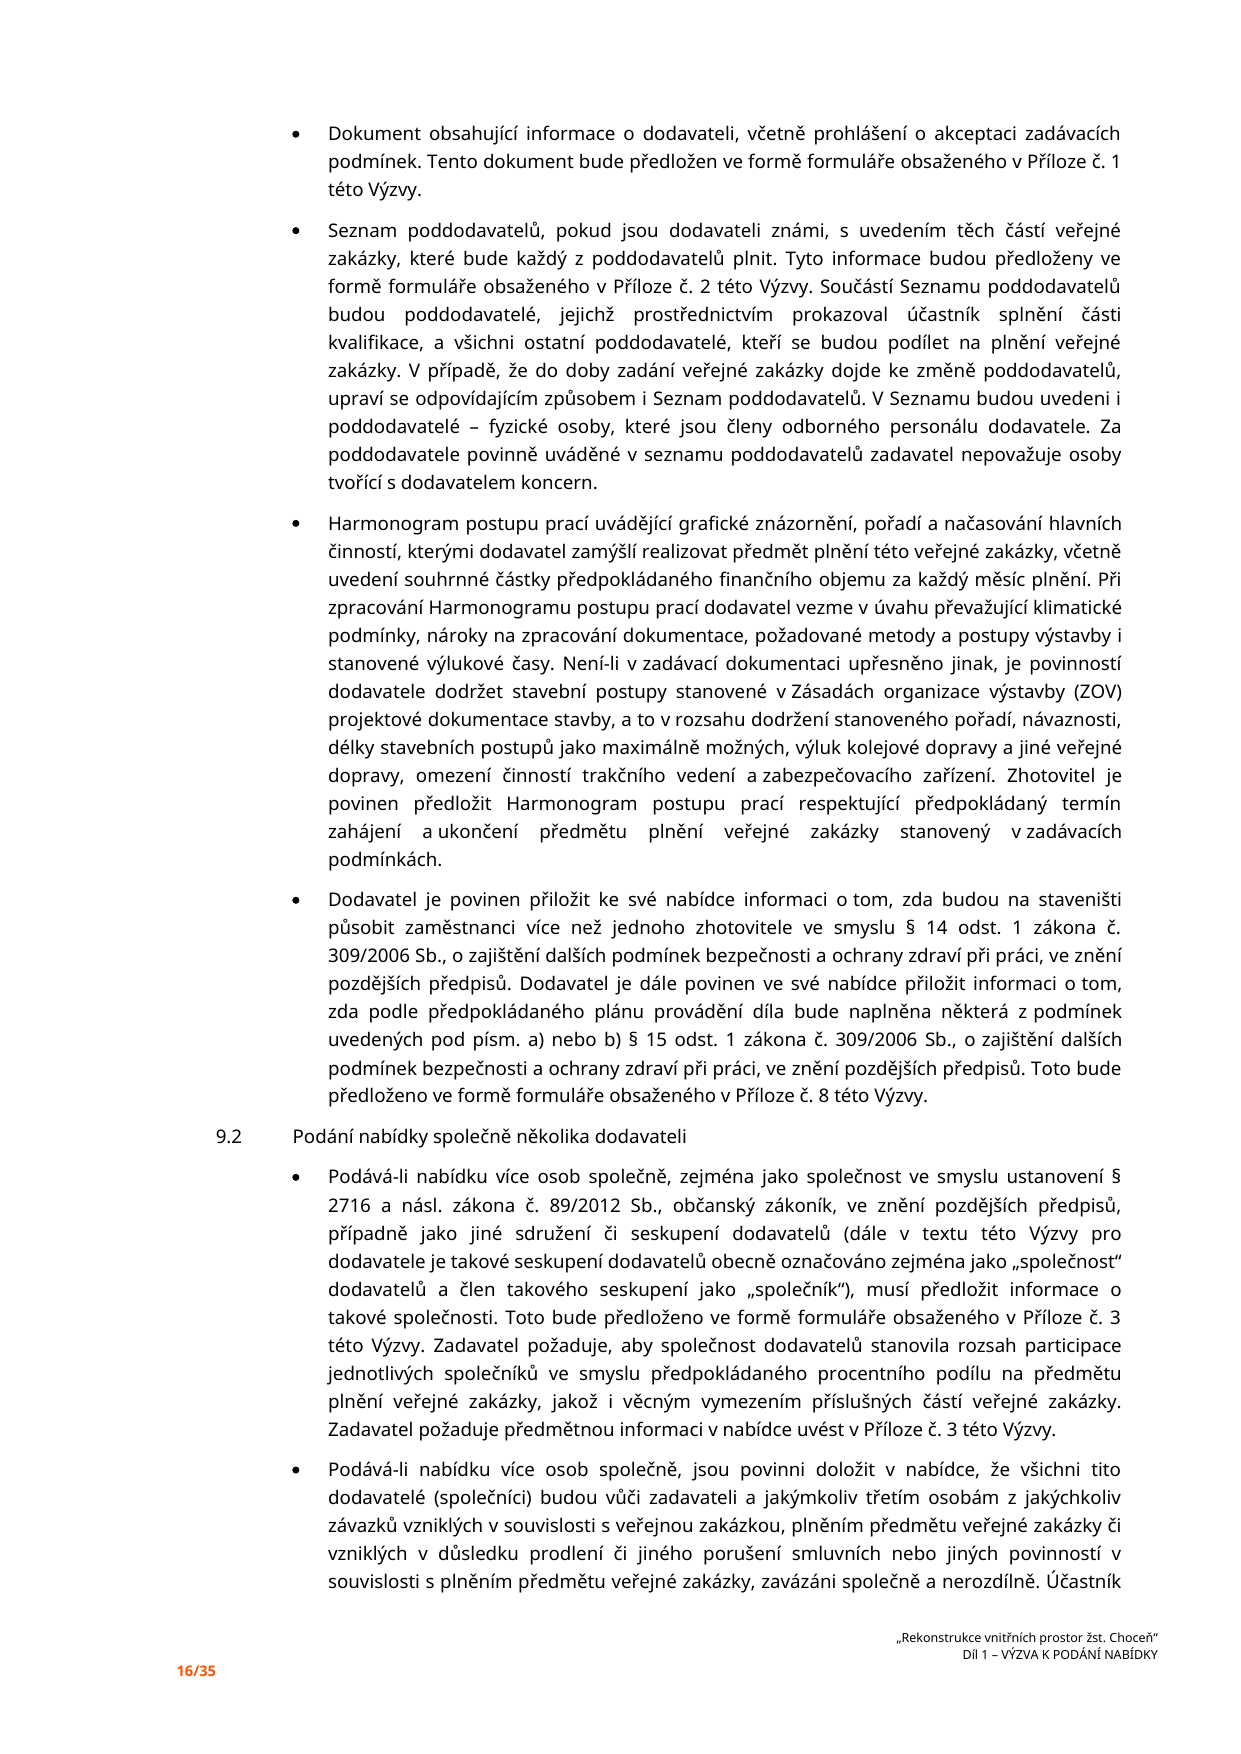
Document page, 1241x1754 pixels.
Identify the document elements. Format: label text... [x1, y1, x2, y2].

text Dodavatel je povinen přiložit ke své nabídce informaci o tom, zda budou na staveništi působit zaměstnanci více než jednoho zhotovitele ve smyslu § 14 odst. 1 zákona č. 309/2006 Sb., o zajištění dalších podmínek bezpečnosti a ochrany zdraví při práci, ve znění pozdějších předpisů. Dodavatel je dále povinen ve své nabídce přiložit informaci o tom, zda podle předpokládaného plánu provádění díla bude naplněna některá z podmínek uvedených pod písm. a) nebo b) § 15 odst. 1 zákona č. 309/2006 Sb., o zajištění dalších podmínek bezpečnosti a ochrany zdraví při práci, ve znění pozdějších předpisů. Toto bude předloženo ve formě formuláře obsaženého v Příloze č. 8 této Výzvy. [292, 887, 1122, 1108]
text Podává-li nabídku více osob společně, zejména jako společnost ve smyslu ustanovení § 2716 a násl. zákona č. 89/2012 Sb., občanský zákoník, ve znění pozdějších předpisů, případně jako jiné sdružení či seskupení dodavatelů (dále v textu této Výzvy pro dodavatele je takové seskupení dodavatelů obecně označováno zejména jako „společnost“ dodavatelů a člen takového seskupení jako „společník“), musí předložit informace o takové společnosti. Toto bude předloženo ve formě formuláře obsaženého v Příloze č. 3 této Výzvy. Zadavatel požaduje, aby společnost dodavatelů stanovila rozsah participace jednotlivých společníků ve smyslu předpokládaného procentního podílu na předmětu plnění veřejné zakázky, jakož i věcným vymezením příslušných částí veřejné zakázky. Zadavatel požaduje předmětnou informaci v nabídce uvést v Příloze č. 3 této Výzvy. [292, 1164, 1122, 1442]
text Seznam poddodavatelů, pokud jsou dodavateli známi, s uvedením těch částí veřejné zakázky, které bude každý z poddodavatelů plnit. Tyto informace budou předloženy ve formě formuláře obsaženého v Příloze č. 2 této Výzvy. Součástí Seznamu poddodavatelů budou poddodavatelé, jejichž prostřednictvím prokazoval účastník splnění části kvalifikace, a všichni ostatní poddodavatelé, kteří se budou podílet na plnění veřejné zakázky. V případě, že do doby zadání veřejné zakázky dojde ke změně poddodavatelů, upraví se odpovídajícím způsobem i Seznam poddodavatelů. V Seznamu budou uvedeni i poddodavatelé – fyzické osoby, které jsou členy odborného personálu dodavatele. Za poddodavatele povinně uváděné v seznamu poddodavatelů zadavatel nepovažuje osoby tvořící s dodavatelem koncern. [292, 217, 1122, 495]
text Dokument obsahující informace o dodavateli, včetně prohlášení o akceptaci zadávacích podmínek. Tento dokument bude předložen ve formě formuláře obsaženého v Příloze č. 1 této Výzvy. [292, 121, 1122, 202]
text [292, 1457, 1122, 1594]
text Podání nabídky společně několika dodavateli [216, 1123, 1122, 1149]
text Harmonogram postupu prací uvádějící grafické znázornění, pořadí a načasování hlavních činností, kterými dodavatel zamýšlí realizovat předmět plnění této veřejné zakázky, včetně uvedení souhrnné částky předpokládaného finančního objemu za každý měsíc plnění. Při zpracování Harmonogramu postupu prací dodavatel vezme v úvahu převažující klimatické podmínky, nároky na zpracování dokumentace, požadované metody a postupy výstavby i stanovené výlukové časy. Není-li v zadávací dokumentaci upřesněno jinak, je povinností dodavatele dodržet stavební postupy stanovené v Zásadách organizace výstavby (ZOV) projektové dokumentace stavby, a to v rozsahu dodržení stanoveného pořadí, návaznosti, délky stavebních postupů jako maximálně možných, výluk kolejové dopravy a jiné veřejné dopravy, omezení činností trakčního vedení a zabezpečovacího zařízení. Zhotovitel je povinen předložit Harmonogram postupu prací respektující předpokládaný termín zahájení a ukončení předmětu plnění veřejné zakázky stanovený v zadávacích podmínkách. [292, 510, 1122, 872]
